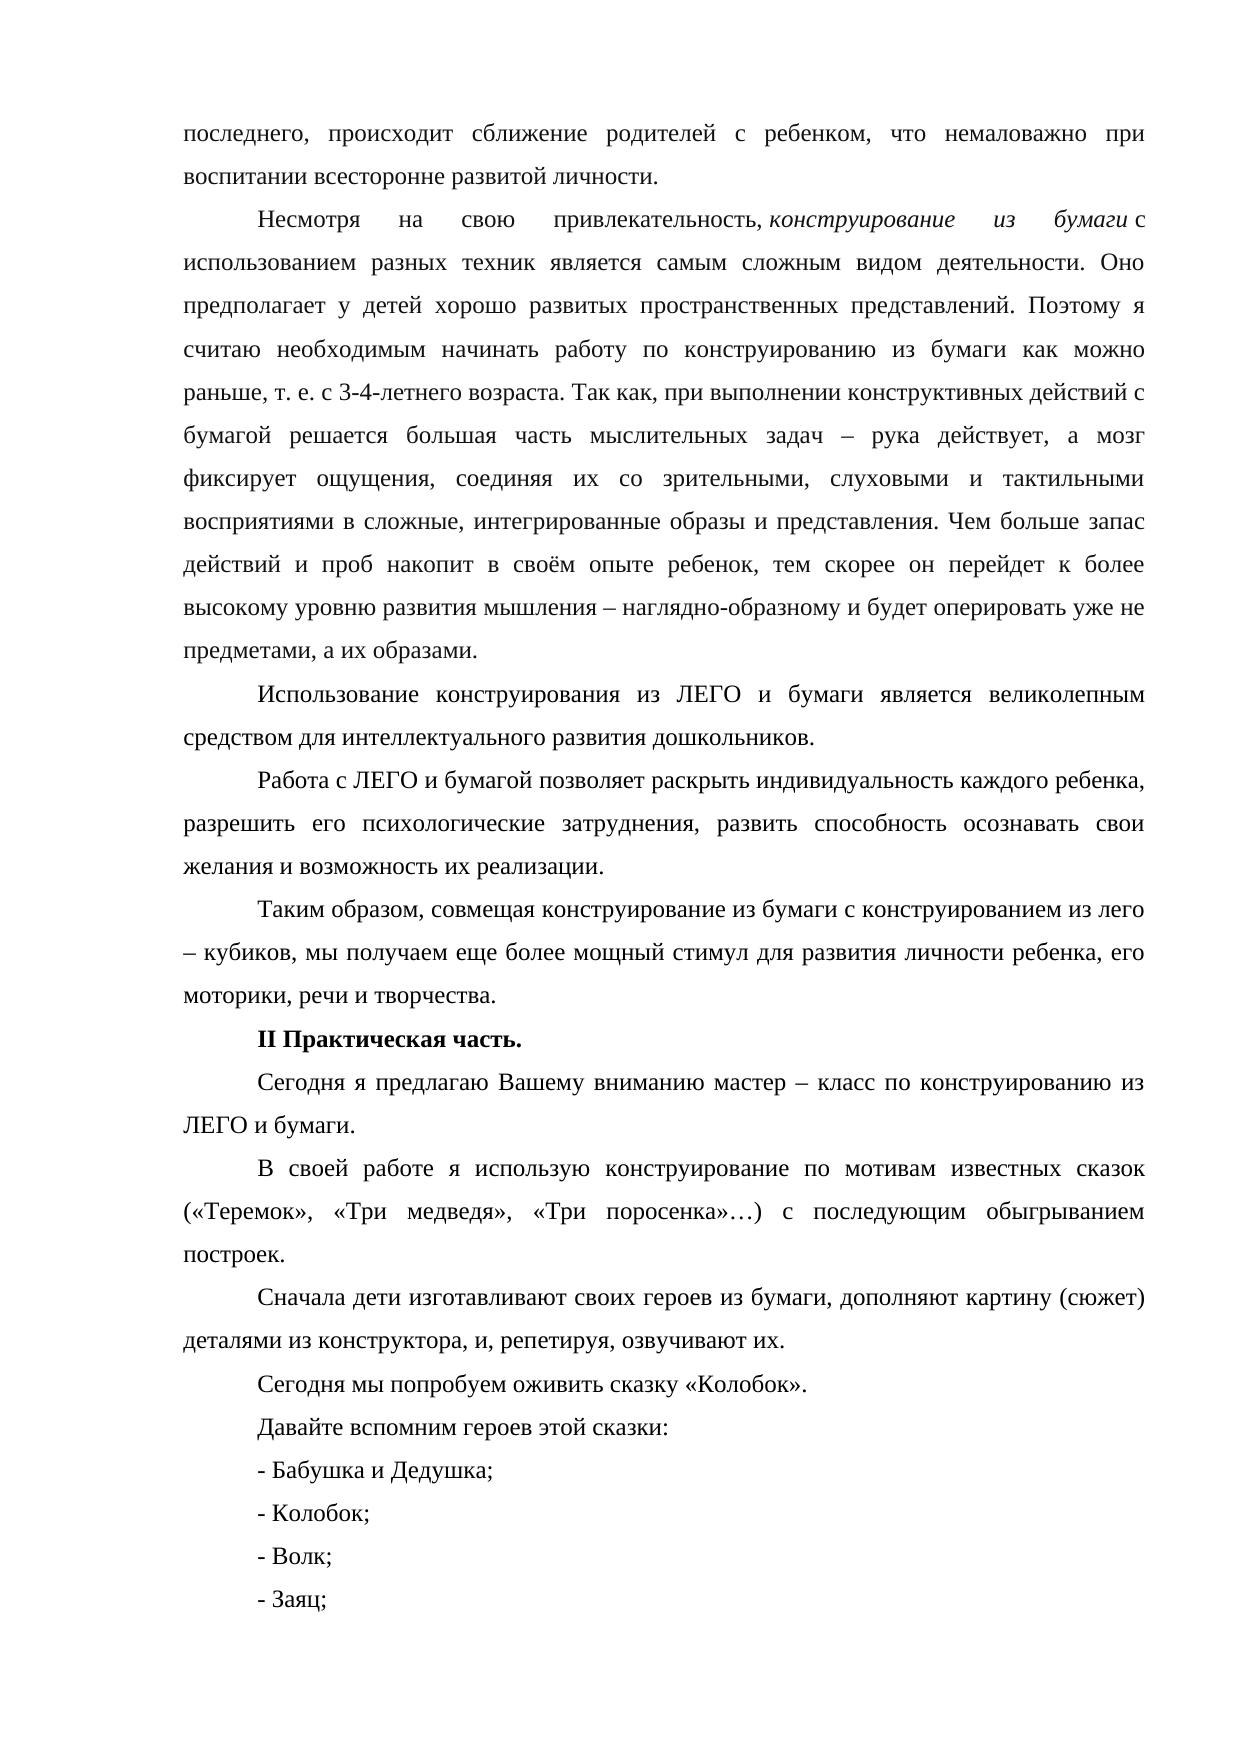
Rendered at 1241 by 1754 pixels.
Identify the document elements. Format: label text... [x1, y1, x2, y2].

text Несмотря на свою привлекательность, конструирование из бумаги с использованием разных техник является самым сложным видом деятельности. Оно предполагает у детей хорошо развитых пространственных представлений. Поэтому я считаю необходимым начинать работу по конструированию из бумаги как можно раньше, т. е. с 3-4-летнего возраста. Так как, при выполнении конструктивных действий с бумагой решается большая часть мыслительных задач – рука действует, а мозг фиксирует ощущения, соединяя их со зрительными, слуховыми и тактильными восприятиями в сложные, интегрированные образы и представления. Чем больше запас действий и проб накопит в своём опыте ребенок, тем скорее он перейдет к более высокому уровню развития мышления – наглядно-образному и будет оперировать уже не предметами, а их образами. [183, 204, 1146, 664]
text Использование конструирования из ЛЕГО и бумаги является великолепным средством для интеллектуального развития дошкольников. [183, 679, 1146, 751]
text - Бабушка и Дедушка; [183, 1455, 1146, 1484]
text II Практическая часть. [183, 1024, 1146, 1052]
text - Заяц; [183, 1584, 1146, 1613]
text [183, 118, 1146, 190]
text Сегодня я предлагаю Вашему вниманию мастер – класс по конструированию из ЛЕГО и бумаги. [183, 1067, 1146, 1139]
text В своей работе я использую конструирование по мотивам известных сказок («Теремок», «Три медведя», «Три поросенка»…) с последующим обыгрыванием построек. [183, 1153, 1146, 1268]
text Давайте вспомним героев этой сказки: [183, 1412, 1146, 1441]
text - Колобок; [183, 1498, 1146, 1527]
text Работа с ЛЕГО и бумагой позволяет раскрыть индивидуальность каждого ребенка, разрешить его психологические затруднения, развить способность осознавать свои желания и возможность их реализации. [183, 765, 1146, 880]
text - Волк; [183, 1541, 1146, 1570]
text Таким образом, совмещая конструирование из бумаги с конструированием из лего – кубиков, мы получаем еще более мощный стимул для развития личности ребенка, его моторики, речи и творчества. [183, 894, 1146, 1009]
text Сначала дети изготавливают своих героев из бумаги, дополняют картину (сюжет) деталями из конструктора, и, репетируя, озвучивают их. [183, 1282, 1146, 1354]
text Сегодня мы попробуем оживить сказку «Колобок». [183, 1369, 1146, 1397]
